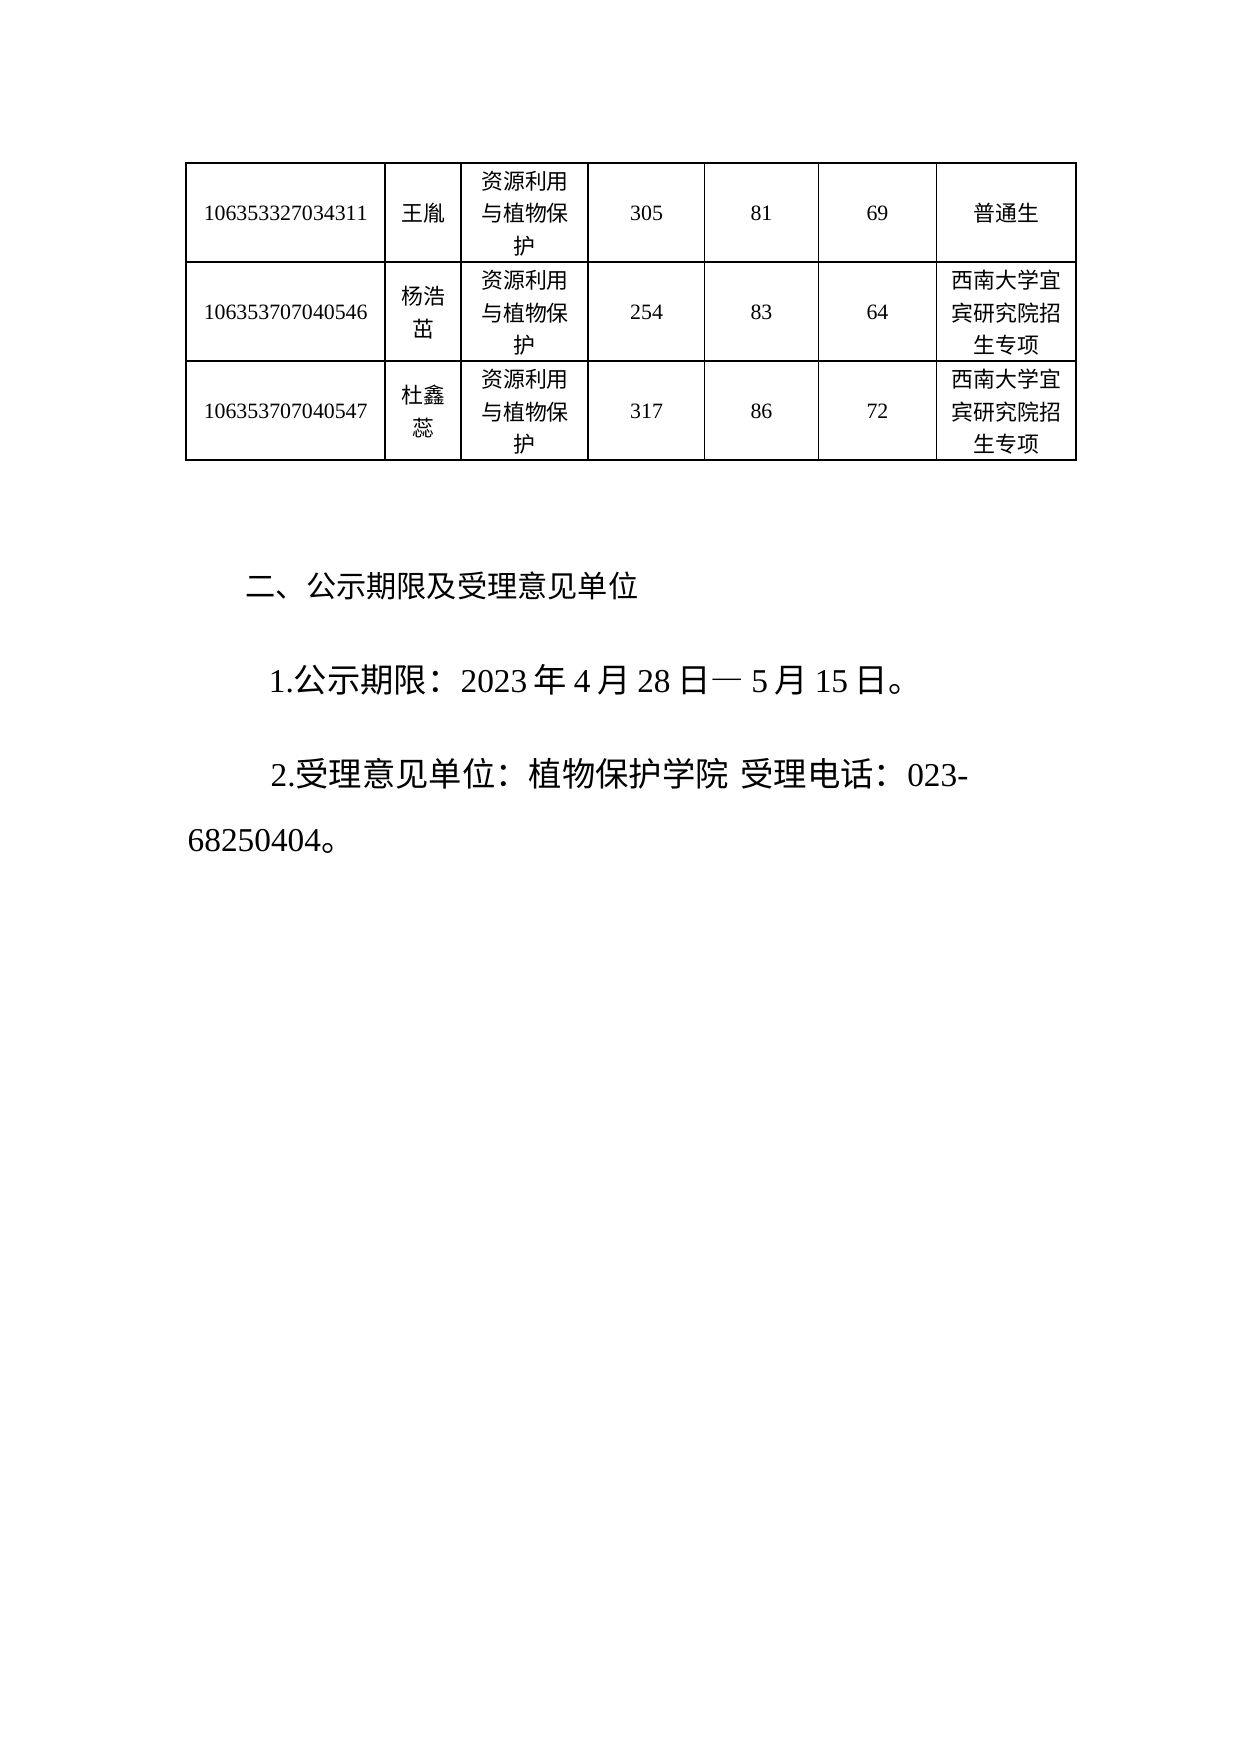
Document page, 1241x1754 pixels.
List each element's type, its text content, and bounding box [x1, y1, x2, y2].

text 1.公示期限：2023年4月28日— 5月15日。 [187, 646, 1053, 711]
table_cell 83 [705, 263, 818, 360]
table_cell 西南大学宜宾研究院招生专项 [937, 362, 1075, 459]
table_cell 王胤 [386, 164, 460, 261]
table_cell 69 [819, 164, 936, 261]
table_cell 资源利用与植物保护 [462, 263, 587, 360]
table_cell 254 [589, 263, 704, 360]
table_cell 杨浩茁 [386, 263, 460, 360]
table_cell 杜鑫蕊 [386, 362, 460, 459]
table_cell 305 [589, 164, 704, 261]
table_cell 106353707040547 [187, 362, 384, 459]
text 2.受理意见单位：植物保护学院 受理电话：023-68250404。 [187, 740, 1053, 870]
table_cell 106353707040546 [187, 263, 384, 360]
table_cell 106353327034311 [187, 164, 384, 261]
table_cell 资源利用与植物保护 [462, 362, 587, 459]
table_cell 资源利用与植物保护 [462, 164, 587, 261]
table_cell 317 [589, 362, 704, 459]
table_cell 西南大学宜宾研究院招生专项 [937, 263, 1075, 360]
text 二、公示期限及受理意见单位 [187, 552, 1053, 617]
table_cell 81 [705, 164, 818, 261]
table_cell 64 [819, 263, 936, 360]
table_cell 普通生 [937, 164, 1075, 261]
table_cell 86 [705, 362, 818, 459]
table_cell 72 [819, 362, 936, 459]
